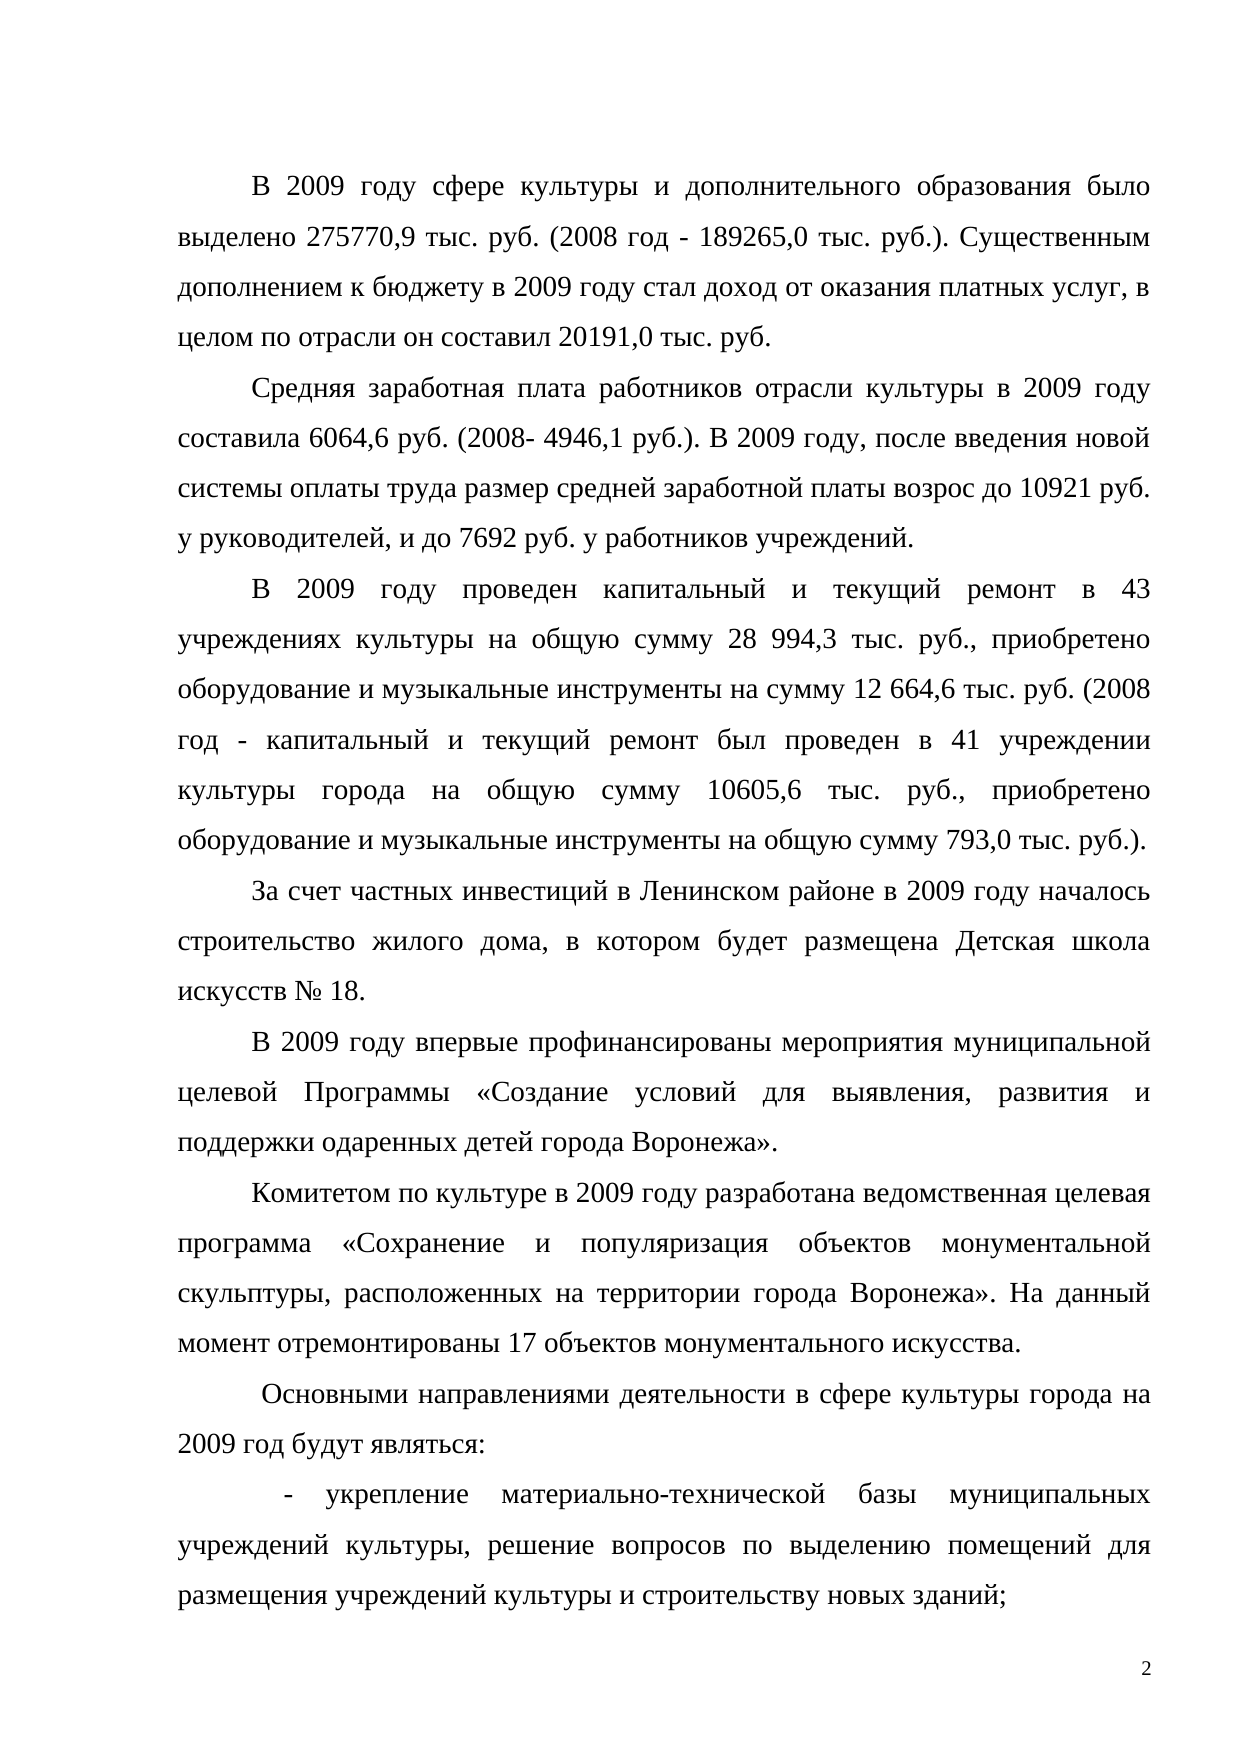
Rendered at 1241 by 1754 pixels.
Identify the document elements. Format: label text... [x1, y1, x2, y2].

text - укрепление материально-технической базы муниципальных учреждений культуры, решение вопросов по выделению помещений для размещения учреждений культуры и строительству новых зданий; [177, 1477, 1152, 1611]
text Комитетом по культуре в 2009 году разработана ведомственная целевая программа «Сохранение и популяризация объектов монументальной скульптуры, расположенных на территории города Воронежа». На данный момент отремонтированы 17 объектов монументального искусства. [177, 1175, 1152, 1359]
text Средняя заработная плата работников отрасли культуры в 2009 году составила 6064,6 руб. (2008- 4946,1 руб.). В 2009 году, после введения новой системы оплаты труда размер средней заработной платы возрос до 10921 руб. у руководителей, и до 7692 руб. у работников учреждений. [177, 370, 1152, 554]
text За счет частных инвестиций в Ленинском районе в 2009 году началось строительство жилого дома, в котором будет размещена Детская школа искусств № 18. [177, 873, 1152, 1007]
text В 2009 году проведен капитальный и текущий ремонт в 43 учреждениях культуры на общую сумму 28 994,3 тыс. руб., приобретено оборудование и музыкальные инструменты на сумму 12 664,6 тыс. руб. (2008 год - капитальный и текущий ремонт был проведен в 41 учреждении культуры города на общую сумму 10605,6 тыс. руб., приобретено оборудование и музыкальные инструменты на общую сумму 793,0 тыс. руб.). [177, 571, 1152, 856]
text Основными направлениями деятельности в сфере культуры города на 2009 год будут являться: [177, 1376, 1152, 1460]
text В 2009 году впервые профинансированы мероприятия муниципальной целевой Программы «Создание условий для выявления, развития и поддержки одаренных детей города Воронежа». [177, 1024, 1152, 1158]
text В 2009 году сфере культуры и дополнительного образования было выделено 275770,9 тыс. руб. (2008 год - 189265,0 тыс. руб.). Существенным дополнением к бюджету в 2009 году стал доход от оказания платных услуг, в целом по отрасли он составил 20191,0 тыс. руб. [177, 168, 1152, 353]
